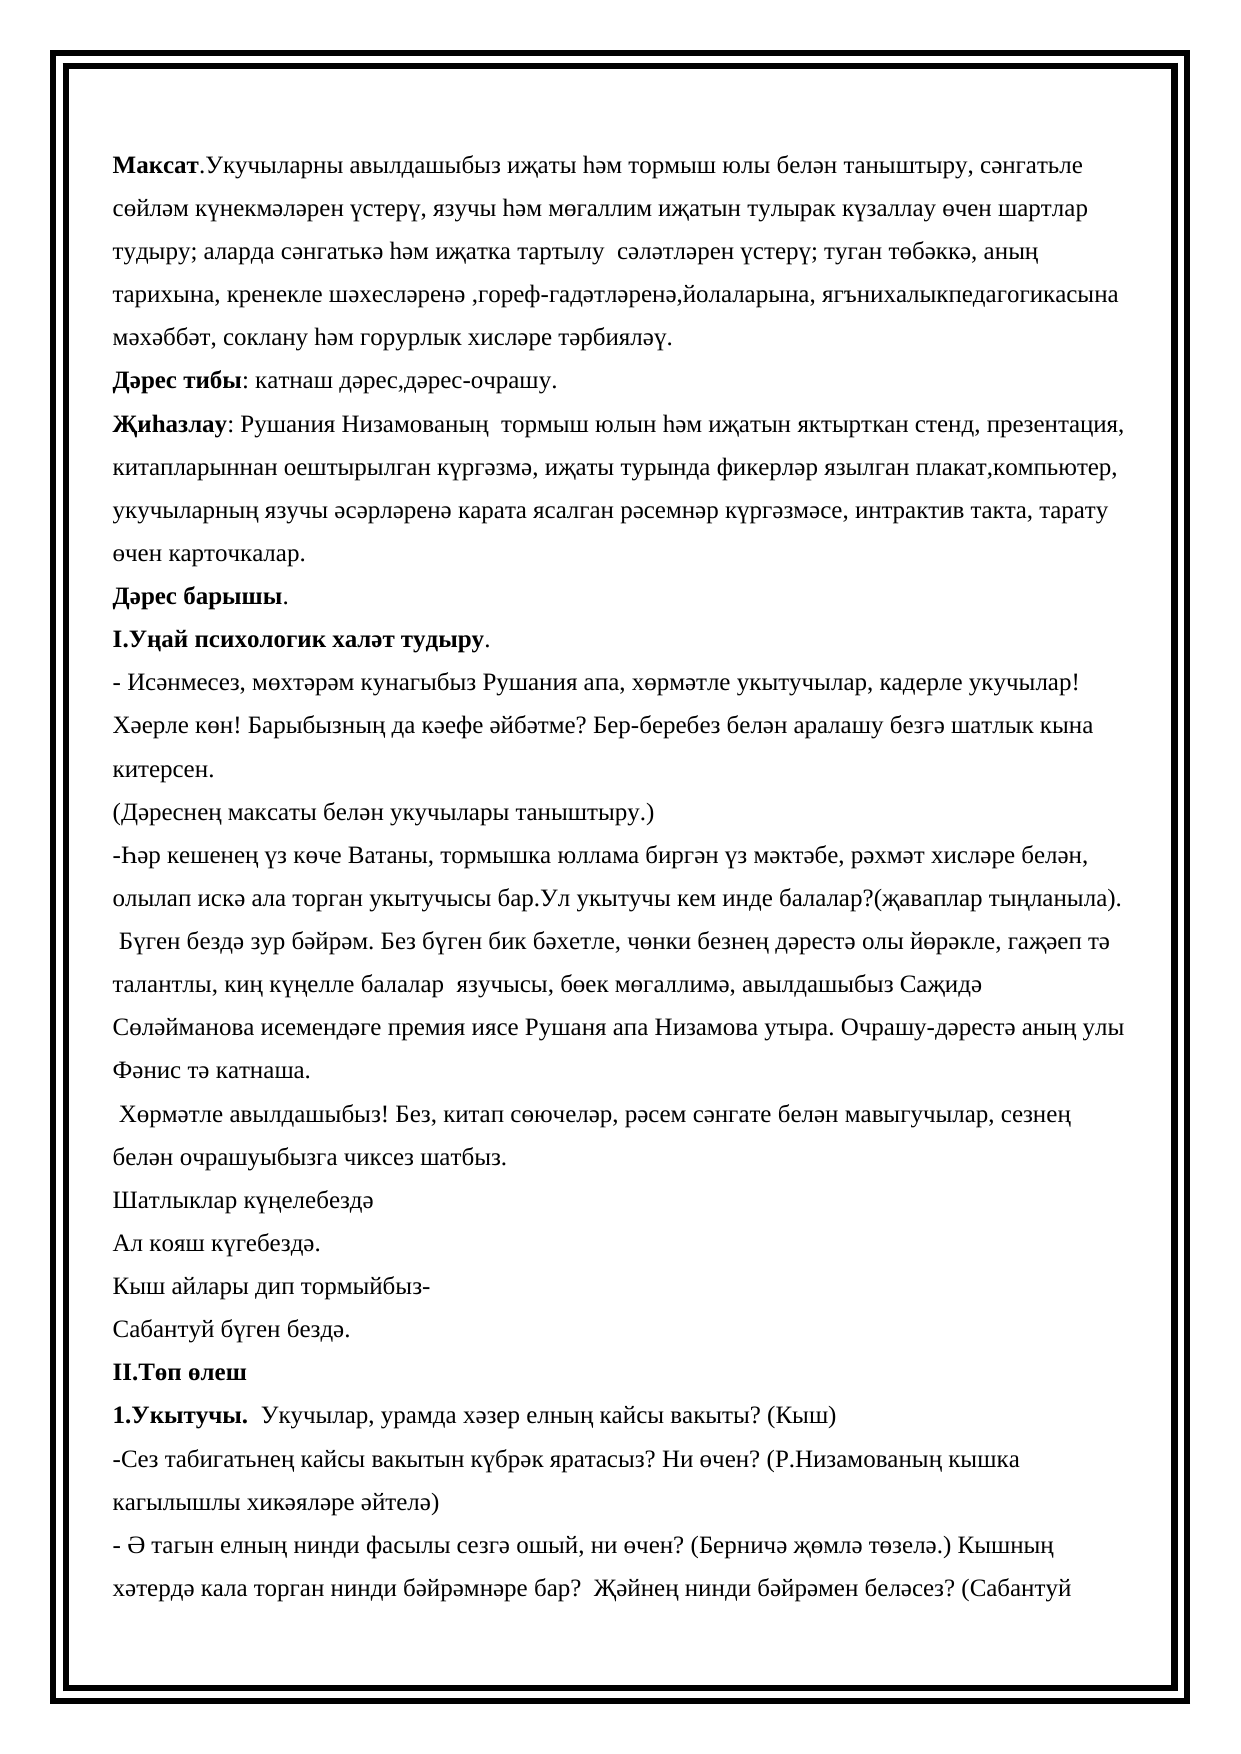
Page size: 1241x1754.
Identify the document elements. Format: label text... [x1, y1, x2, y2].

text - Исәнмесез, мөхтәрәм кунагыбыз Рушания апа, хөрмәтле укытучылар, кадерле укучылар! Хәерле көн! Барыбызның да кәефе әйбәтме? Бер-беребез белән аралашу безгә шатлык кына китерсен. [112, 667, 1128, 782]
text Шатлыклар күңелебездә [112, 1185, 1128, 1214]
text -Сез табигатьнең кайсы вакытын күбрәк яратасыз? Ни өчен? (Р.Низамованың кышка кагылышлы хикәяләре әйтелә) [112, 1444, 1128, 1516]
text Дәрес барышы. [112, 581, 1128, 610]
text -Һәр кешенең үз көче Ватаны, тормышка юллама биргән үз мәктәбе, рәхмәт хисләре белән, олылап искә ала торган укытучысы бар.Ул укытучы кем инде балалар?(җаваплар тыңланыла). [112, 840, 1128, 912]
text Максат.Укучыларны авылдашыбыз иҗаты һәм тормыш юлы белән таныштыру, сәнгатьле сөйләм күнекмәләрен үстерү, язучы һәм мөгаллим иҗатын тулырак күзаллау өчен шартлар тудыру; аларда сәнгатькә һәм иҗатка тартылу сәләтләрен үстерү; туган төбәккә, аның тарихына, кренекле шәхесләренә ,гореф-гадәтләренә,йолаларына, ягънихалыкпедагогикасына мәхәббәт, соклану һәм горурлык хисләре тәрбияләү. [112, 150, 1128, 351]
text Ал кояш күгебездә. [112, 1228, 1128, 1257]
text Кыш айлары дип тормыйбыз- [112, 1271, 1128, 1300]
text Дәрес тибы: катнаш дәрес,дәрес-очрашу. [112, 366, 1128, 394]
text Сабантуй бүген бездә. [112, 1314, 1128, 1343]
text Хөрмәтле авылдашыбыз! Без, китап сөючеләр, рәсем сәнгате белән мавыгучылар, сезнең белән очрашуыбызга чиксез шатбыз. [112, 1099, 1128, 1171]
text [112, 1530, 1128, 1602]
text Җиһазлау: Рушания Низамованың тормыш юлын һәм иҗатын яктырткан стенд, презентация, китапларыннан оештырылган күргәзмә, иҗаты турында фикерләр язылган плакат,компьютер, укучыларның язучы әсәрләренә карата ясалган рәсемнәр күргәзмәсе, интрактив такта, тарату өчен карточкалар. [112, 409, 1128, 567]
text I.Уңай психологик халәт тудыру. [112, 624, 1128, 653]
text Бүген бездә зур бәйрәм. Без бүген бик бәхетле, чөнки безнең дәрестә олы йөрәкле, гаҗәеп тә талантлы, киң күңелле балалар язучысы, бөек мөгаллимә, авылдашыбыз Саҗидә Сөләйманова исемендәге премия иясе Рушаня апа Низамова утыра. Очрашу-дәрестә аның улы Фәнис тә катнаша. [112, 926, 1128, 1084]
text 1.Укытучы. Укучылар, урамда хәзер елның кайсы вакыты? (Кыш) [112, 1401, 1128, 1429]
text II.Төп өлеш [112, 1357, 1128, 1386]
text (Дәреснең максаты белән укучылары таныштыру.) [112, 797, 1128, 826]
